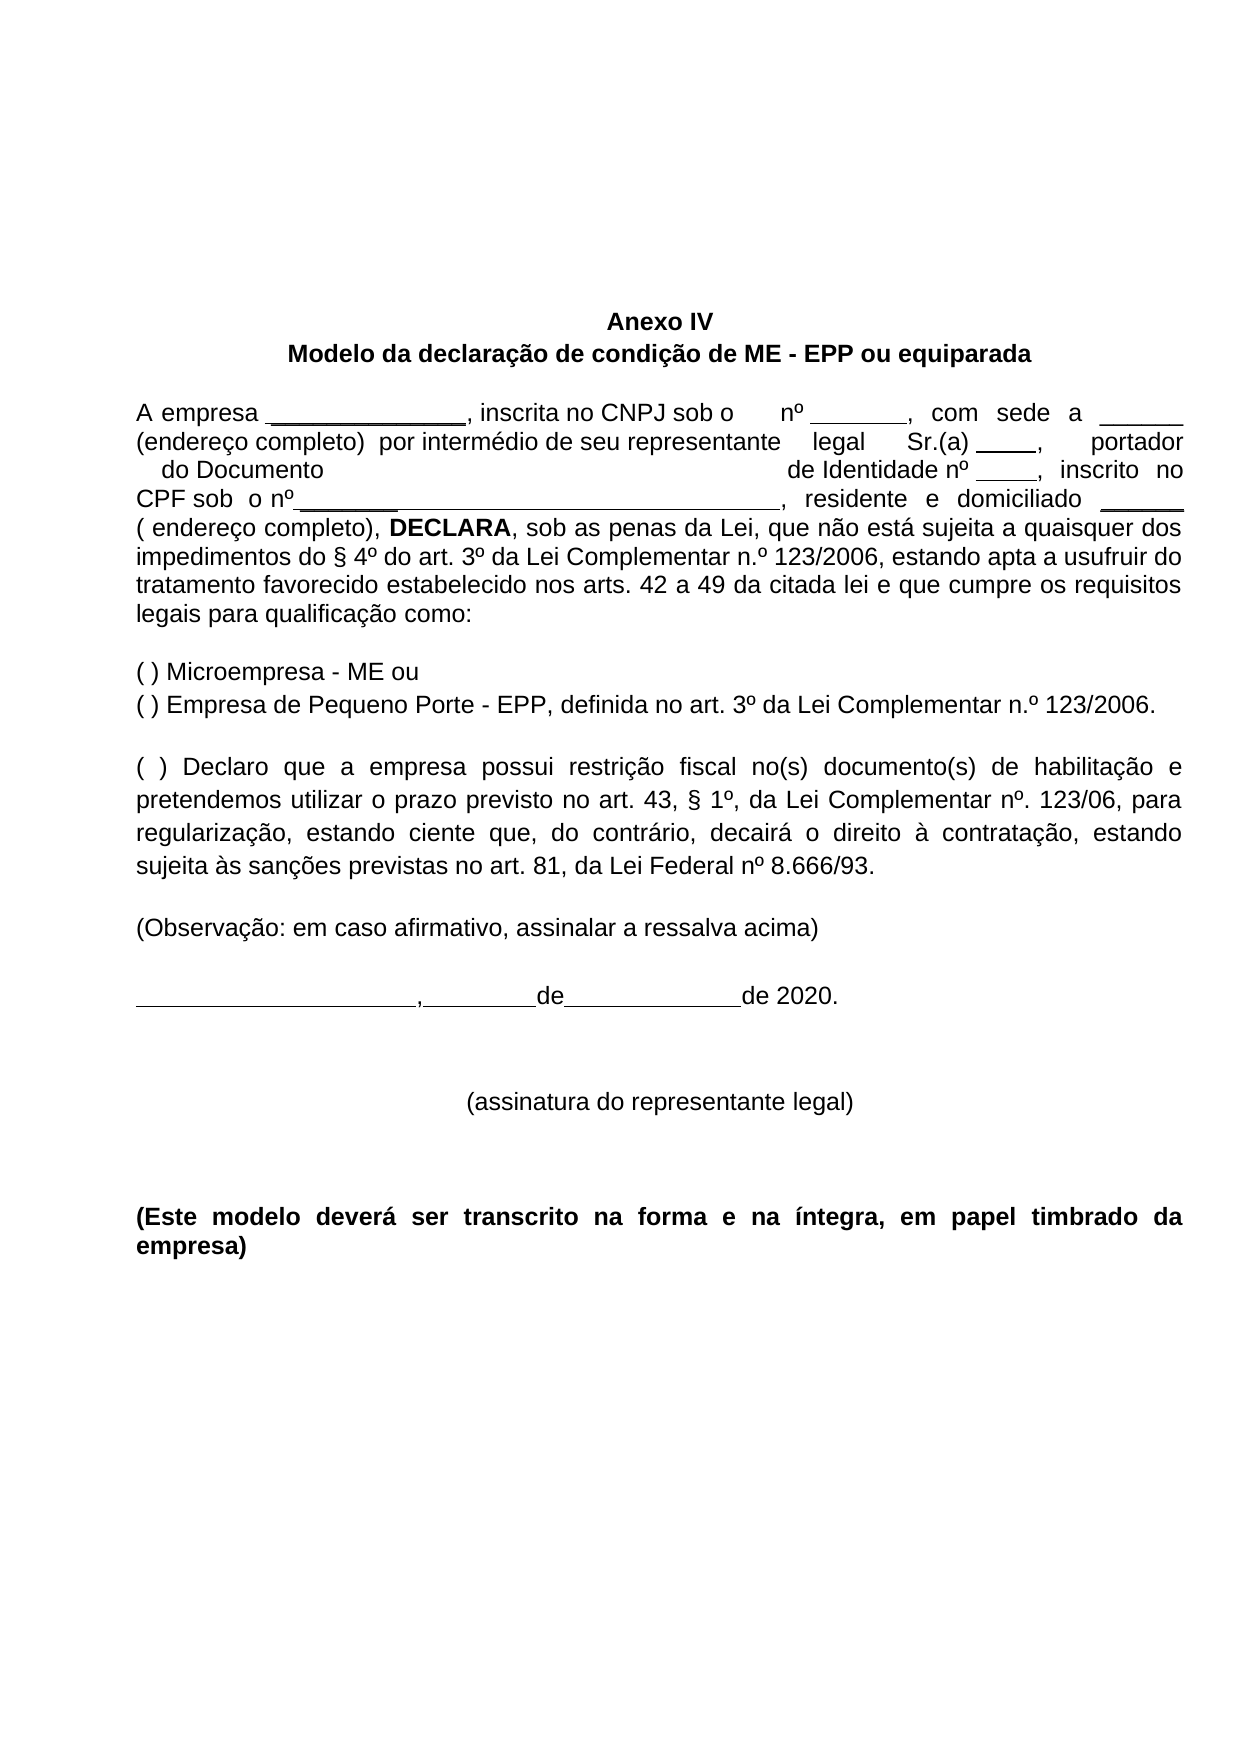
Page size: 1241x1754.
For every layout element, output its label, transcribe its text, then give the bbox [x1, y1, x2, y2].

text ( ) Empresa de Pequeno Porte - EPP, definida no art. 3º da Lei Complementar n.º 123/2006. [136, 690, 1184, 719]
text , de de 2020. [136, 981, 1184, 1010]
text Anexo IV [136, 307, 1184, 335]
text (Este modelo deverá ser transcrito na forma e na íntegra, em papel timbrado da empresa) [136, 1202, 1184, 1259]
text (Observação: em caso afirmativo, assinalar a ressalva acima) [136, 913, 1184, 942]
text ( ) Microempresa - ME ou [136, 657, 1184, 686]
text Modelo da declaração de condição de ME - EPP ou equiparada [136, 339, 1184, 368]
text (assinatura do representante legal) [136, 1087, 1184, 1116]
text A empresa ______________, inscrita no CNPJ sob o nº , com sede a ______ (endereço completo) por intermédio de seu representante legal Sr.(a) , portador do Documento de Identidade nº , inscrito no CPF sob o nº _______ , residente e domiciliado ______ ( endereço completo), DECLARA, sob as penas da Lei, que não está sujeita a quaisquer dos impedimentos do § 4º do art. 3º da Lei Complementar n.º 123/2006, estando apta a usufruir do tratamento favorecido estabelecido nos arts. 42 a 49 da citada lei e que cumpre os requisitos legais para qualificação como: [136, 398, 1184, 628]
text ( ) Declaro que a empresa possui restrição fiscal no(s) documento(s) de habilitação e pretendemos utilizar o prazo previsto no art. 43, § 1º, da Lei Complementar nº. 123/06, para regularização, estando ciente que, do contrário, decairá o direito à contratação, estando sujeita às sanções previstas no art. 81, da Lei Federal nº 8.666/93. [136, 752, 1184, 880]
